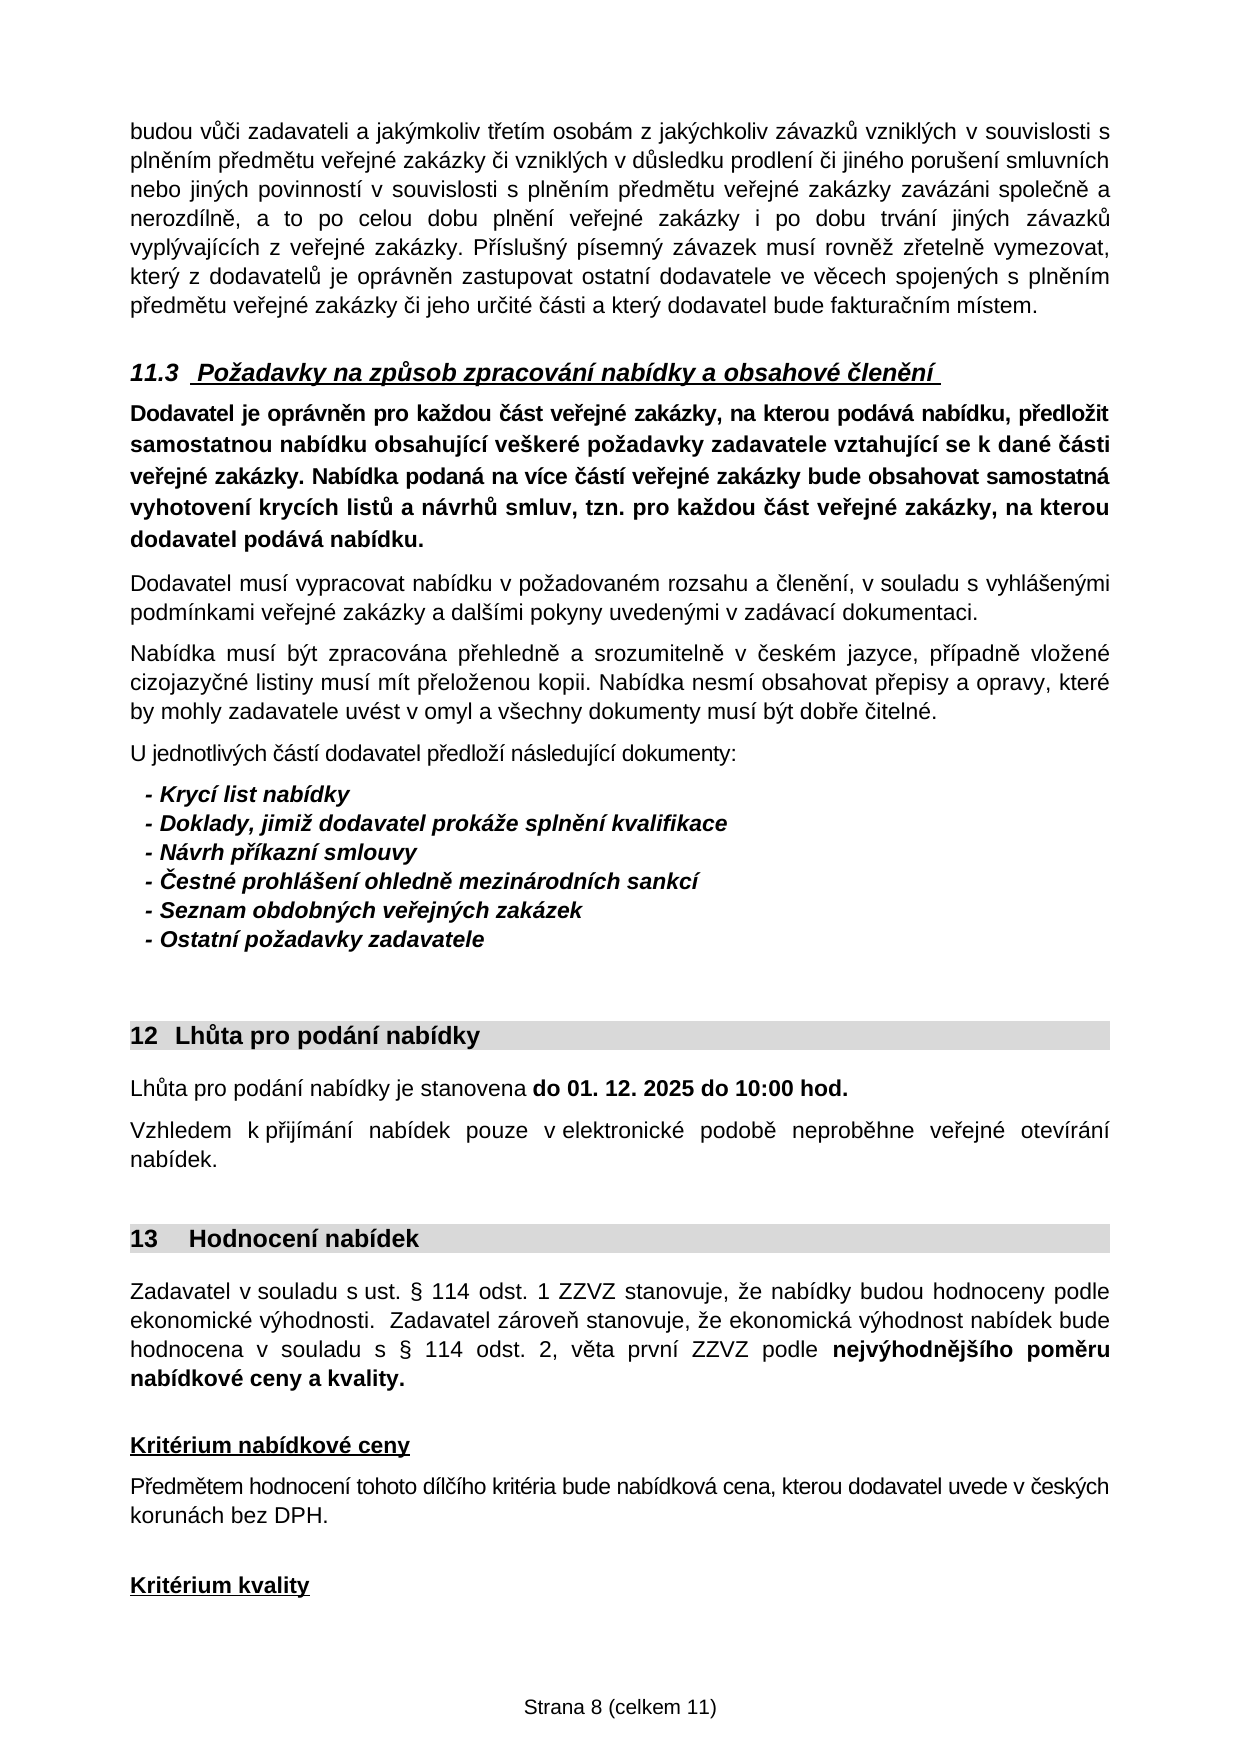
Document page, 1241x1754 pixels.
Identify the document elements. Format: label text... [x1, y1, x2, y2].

text Nabídka musí být zpracována přehledně a srozumitelně v českém jazyce, případně vložené cizojazyčné listiny musí mít přeloženou kopii. Nabídka nesmí obsahovat přepisy a opravy, které by mohly zadavatele uvést v omyl a všechny dokumenty musí být dobře čitelné. [130, 640, 1110, 724]
text Vzhledem k přijímání nabídek pouze v elektronické podobě neproběhne veřejné otevírání nabídek. [130, 1117, 1110, 1172]
text U jednotlivých částí dodavatel předloží následující dokumenty: [130, 740, 1110, 766]
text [130, 118, 1110, 318]
text Kritérium nabídkové ceny [130, 1432, 1110, 1458]
text Dodavatel musí vypracovat nabídku v požadovaném rozsahu a členění, v souladu s vyhlášenými podmínkami veřejné zakázky a dalšími pokyny uvedenými v zadávací dokumentaci. [130, 570, 1110, 625]
text Lhůta pro podání nabídky je stanovena do 01. 12. 2025 do 10:00 hod. [130, 1075, 1110, 1101]
list Seznam obdobných veřejných zakázek [145, 897, 1110, 923]
list Ostatní požadavky zadavatele [145, 926, 1110, 952]
list Čestné prohlášení ohledně mezinárodních sankcí [145, 868, 1110, 894]
text Dodavatel je oprávněn pro každou část veřejné zakázky, na kterou podává nabídku, předložit samostatnou nabídku obsahující veškeré požadavky zadavatele vztahující se k dané části veřejné zakázky. Nabídka podaná na více částí veřejné zakázky bude obsahovat samostatná vyhotovení krycích listů a návrhů smluv, tzn. pro každou část veřejné zakázky, na kterou dodavatel podává nabídku. [130, 399, 1110, 552]
list Doklady, jimiž dodavatel prokáže splnění kvalifikace [145, 810, 1110, 836]
text Předmětem hodnocení tohoto dílčího kritéria bude nabídková cena, kterou dodavatel uvede v českých korunách bez DPH. [130, 1473, 1110, 1528]
subtitle Lhůta pro podání nabídky [130, 1021, 1110, 1050]
subtitle Požadavky na způsob zpracování nabídky a obsahové členění [130, 358, 1110, 387]
text Zadavatel v souladu s ust. § 114 odst. 1 ZZVZ stanovuje, že nabídky budou hodnoceny podle ekonomické výhodnosti. Zadavatel zároveň stanovuje, že ekonomická výhodnost nabídek bude hodnocena v souladu s § 114 odst. 2, věta první ZZVZ podle nejvýhodnějšího poměru nabídkové ceny a kvality. [130, 1278, 1110, 1391]
subtitle Hodnocení nabídek [130, 1224, 1110, 1253]
list Krycí list nabídky [145, 781, 1110, 807]
list Návrh příkazní smlouvy [145, 839, 1110, 865]
text Kritérium kvality [130, 1572, 1110, 1599]
